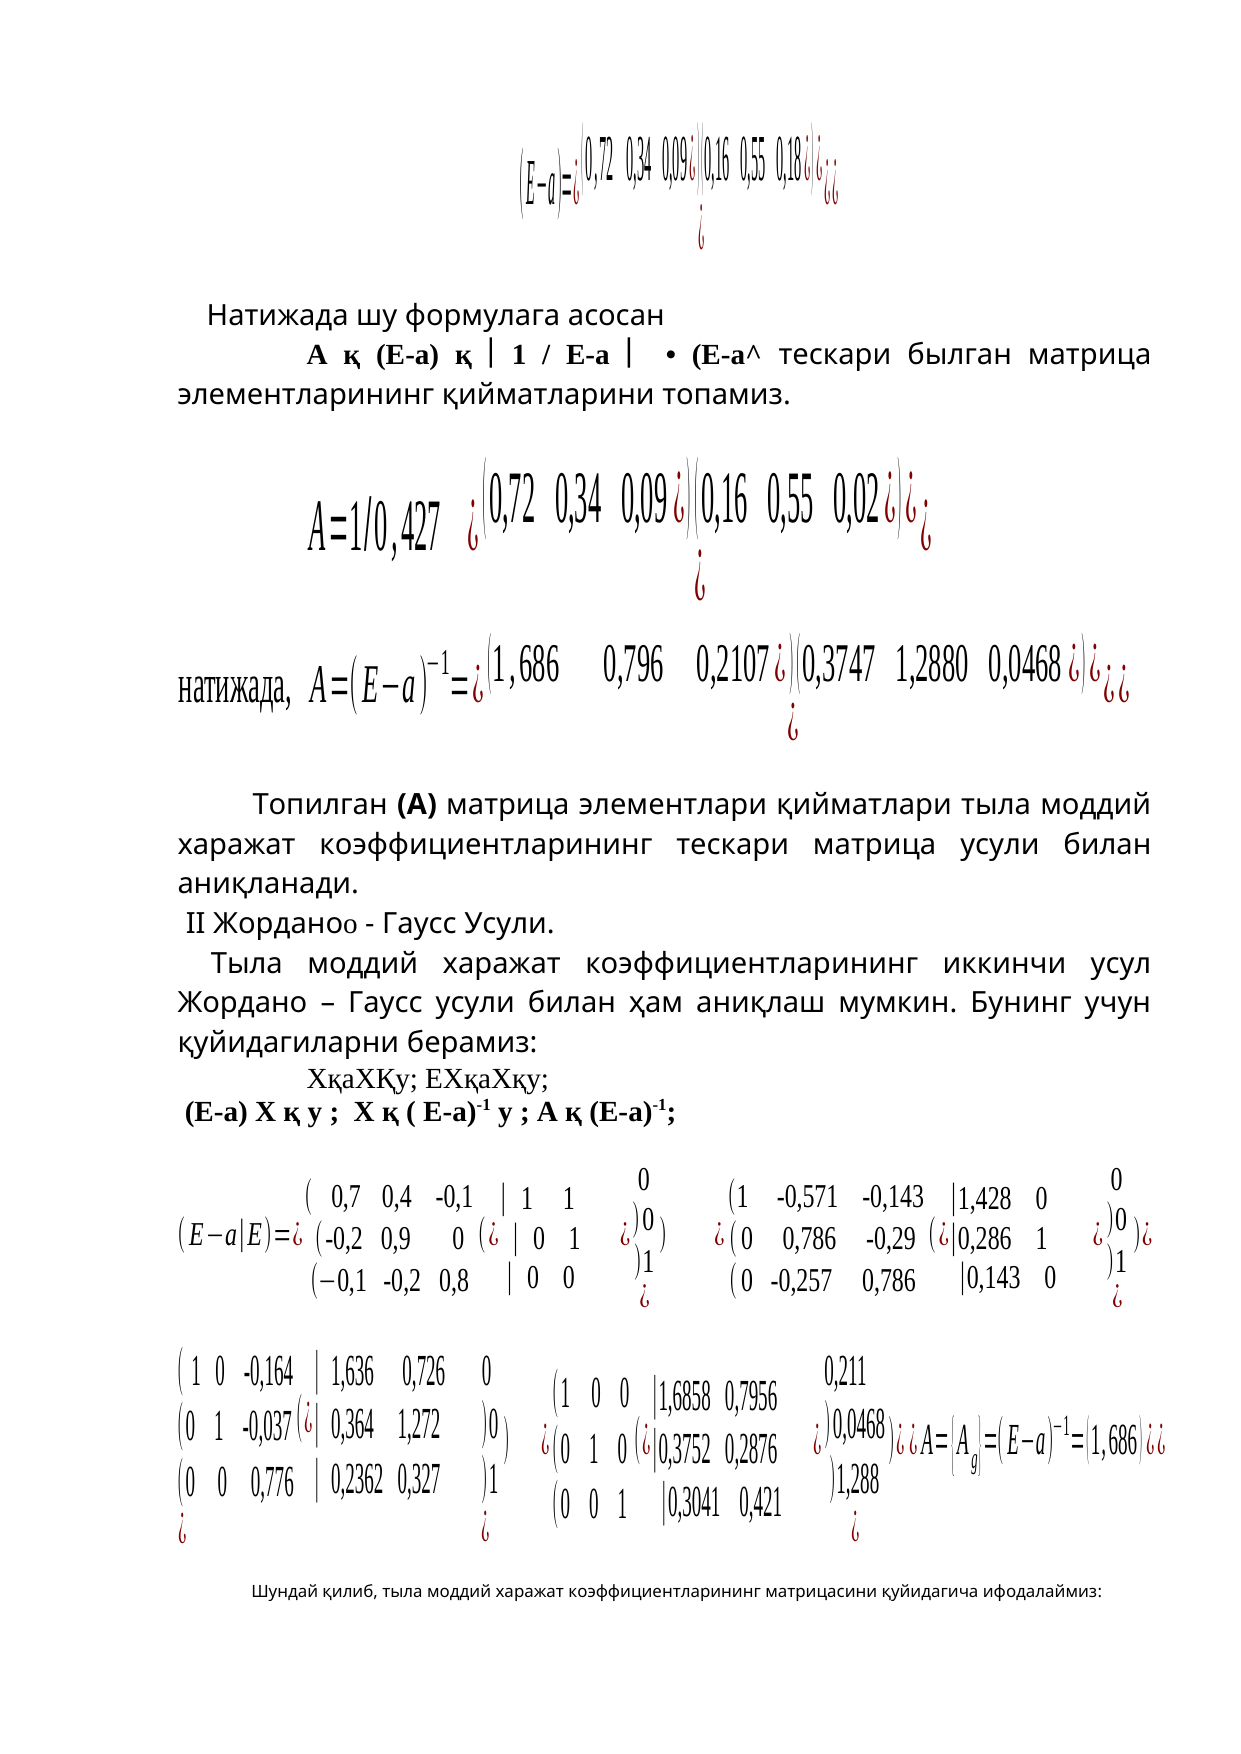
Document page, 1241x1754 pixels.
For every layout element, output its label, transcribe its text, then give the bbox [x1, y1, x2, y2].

text (Е-а) Х қ у ; Х қ ( Е-а)-1 у ; А қ (Е-а)-1; [177, 1094, 1152, 1128]
text ХқаХҚу; ЕХқаХқу; [177, 1061, 1152, 1094]
text Топилган (А) матрица элементлари қийматлари тыла моддий харажат коэффициентларининг тескари матрица усули билан аниқланади. [177, 783, 1152, 902]
text Шундай қилиб, тыла моддий харажат коэффициентларининг матрицасини қуйидагича ифодалаймиз: [185, 1579, 1152, 1619]
text А қ (Е-а) қ 1 / Е-а • (Е-а^ тескари былган матрица элементларининг қийматларини топамиз. [177, 333, 1152, 413]
text Тыла моддий харажат коэффициентларининг иккинчи усул Жордано – Гаусс усули билан ҳам аниқлаш мумкин. Бунинг учун қуйидагиларни берамиз: [177, 942, 1152, 1061]
text Натижада шу формулага асосан [177, 294, 1152, 333]
text II Жорданоо - Гаусс Усули. [186, 902, 1152, 942]
